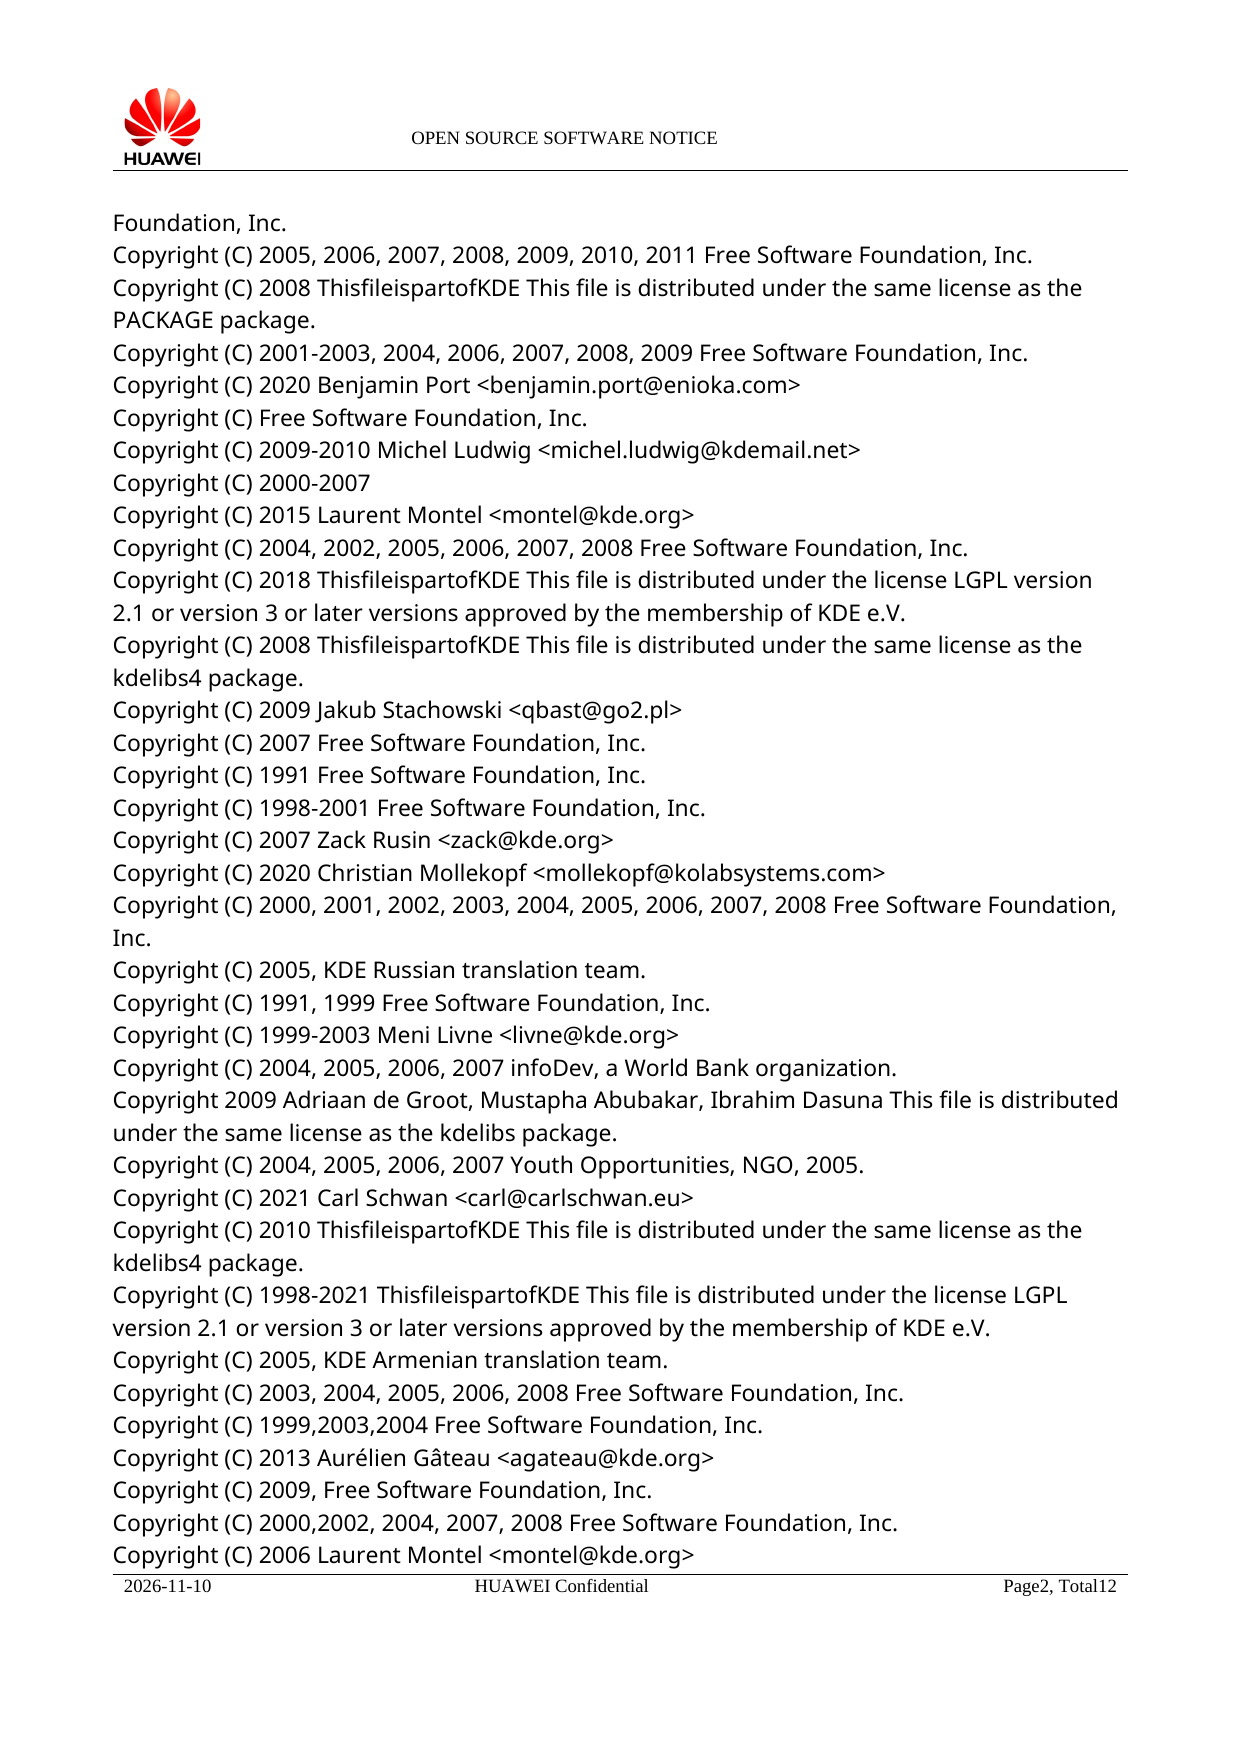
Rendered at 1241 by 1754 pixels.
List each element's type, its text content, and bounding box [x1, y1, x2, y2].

picture [124, 88, 201, 165]
